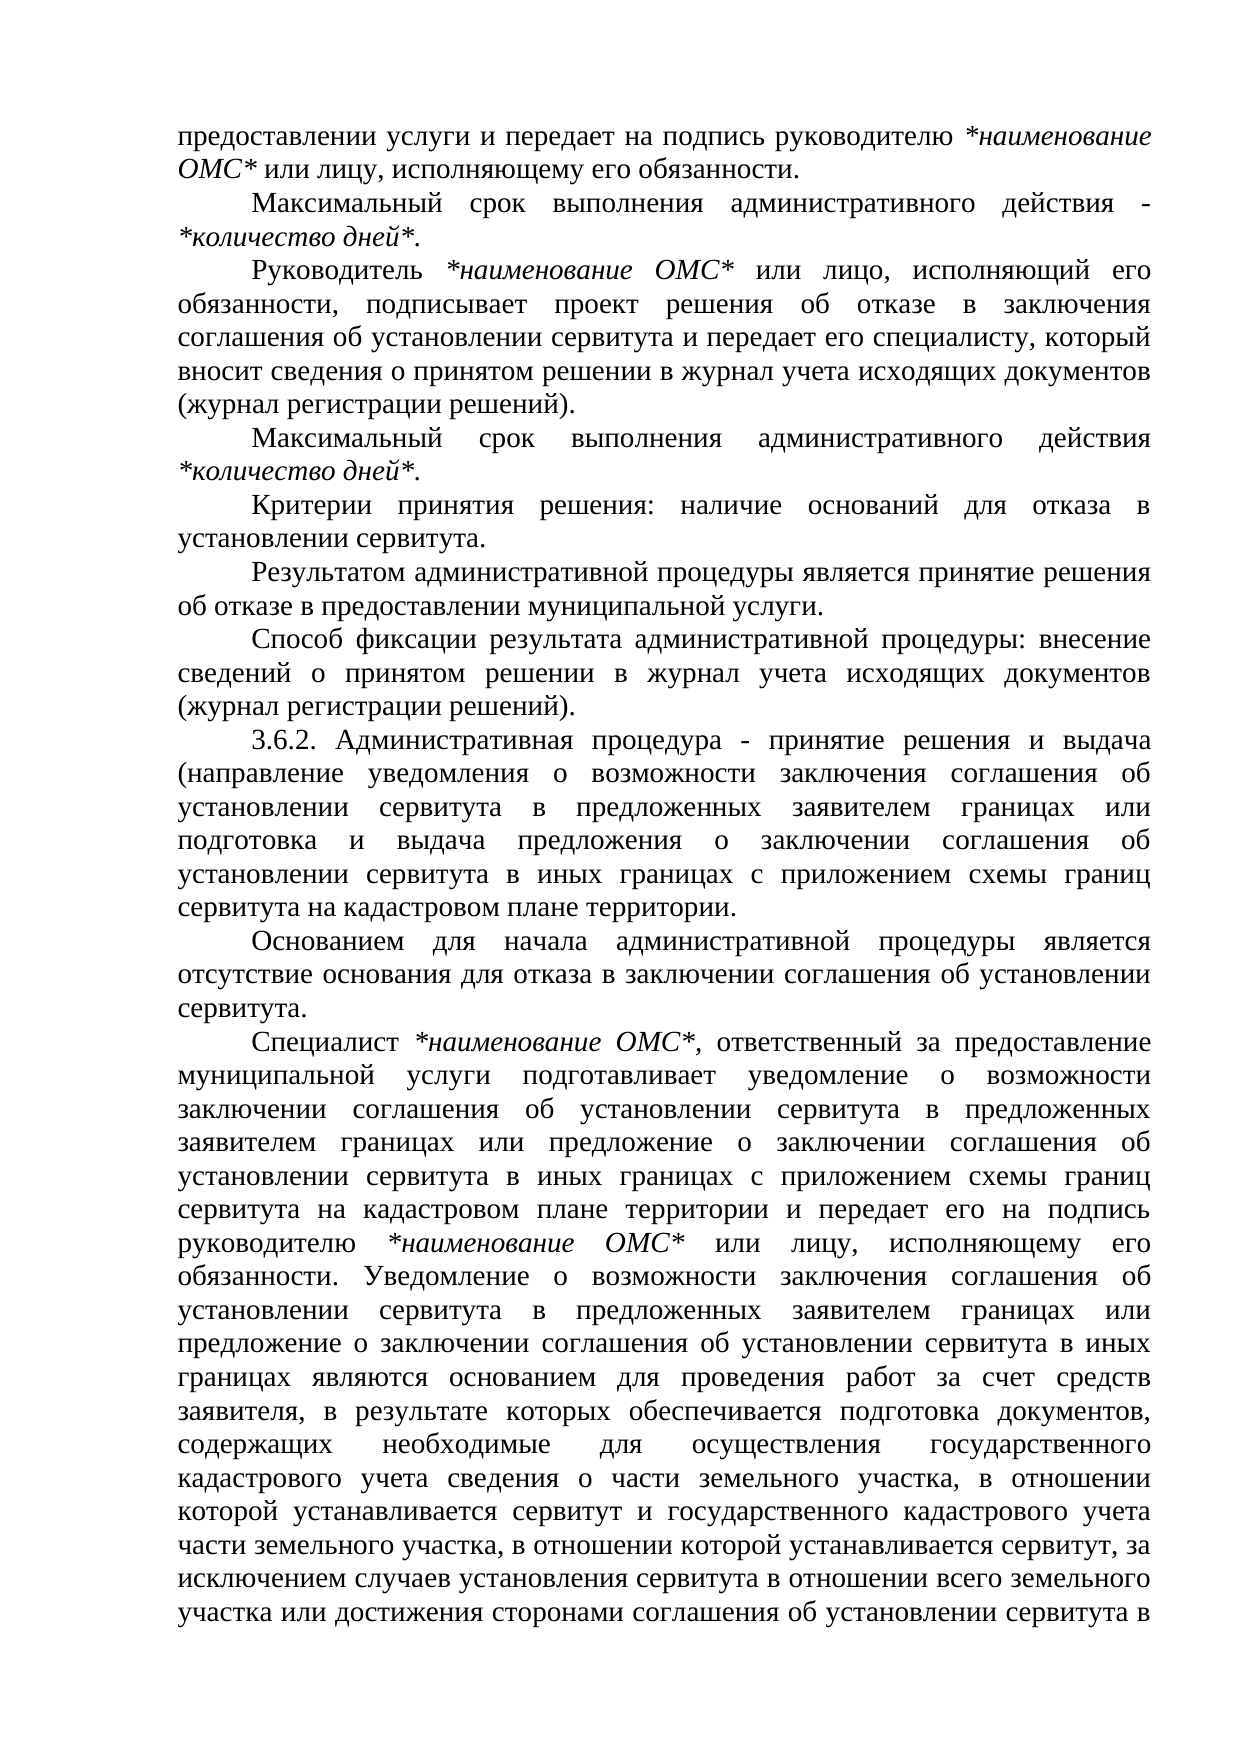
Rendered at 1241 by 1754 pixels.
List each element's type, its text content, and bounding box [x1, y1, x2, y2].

text Максимальный срок выполнения административного действия *количество дней*. [177, 420, 1152, 487]
text Критерии принятия решения: наличие оснований для отказа в установлении сервитута. [177, 487, 1152, 554]
text Максимальный срок выполнения административного действия - *количество дней*. [177, 185, 1152, 252]
text Руководитель *наименование ОМС* или лицо, исполняющий его обязанности, подписывает проект решения об отказе в заключения соглашения об установлении сервитута и передает его специалисту, который вносит сведения о принятом решении в журнал учета исходящих документов (журнал регистрации решений). [177, 252, 1152, 420]
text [177, 118, 1152, 185]
text Основанием для начала административной процедуры является отсутствие основания для отказа в заключении соглашения об установлении сервитута. [177, 923, 1152, 1024]
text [177, 1024, 1152, 1627]
text Способ фиксации результата административной процедуры: внесение сведений о принятом решении в журнал учета исходящих документов (журнал регистрации решений). [177, 621, 1152, 722]
text 3.6.2. Административная процедура - принятие решения и выдача (направление уведомления о возможности заключения соглашения об установлении сервитута в предложенных заявителем границах или подготовка и выдача предложения о заключении соглашения об установлении сервитута в иных границах с приложением схемы границ сервитута на кадастровом плане территории. [177, 722, 1152, 923]
text Результатом административной процедуры является принятие решения об отказе в предоставлении муниципальной услуги. [177, 554, 1152, 621]
